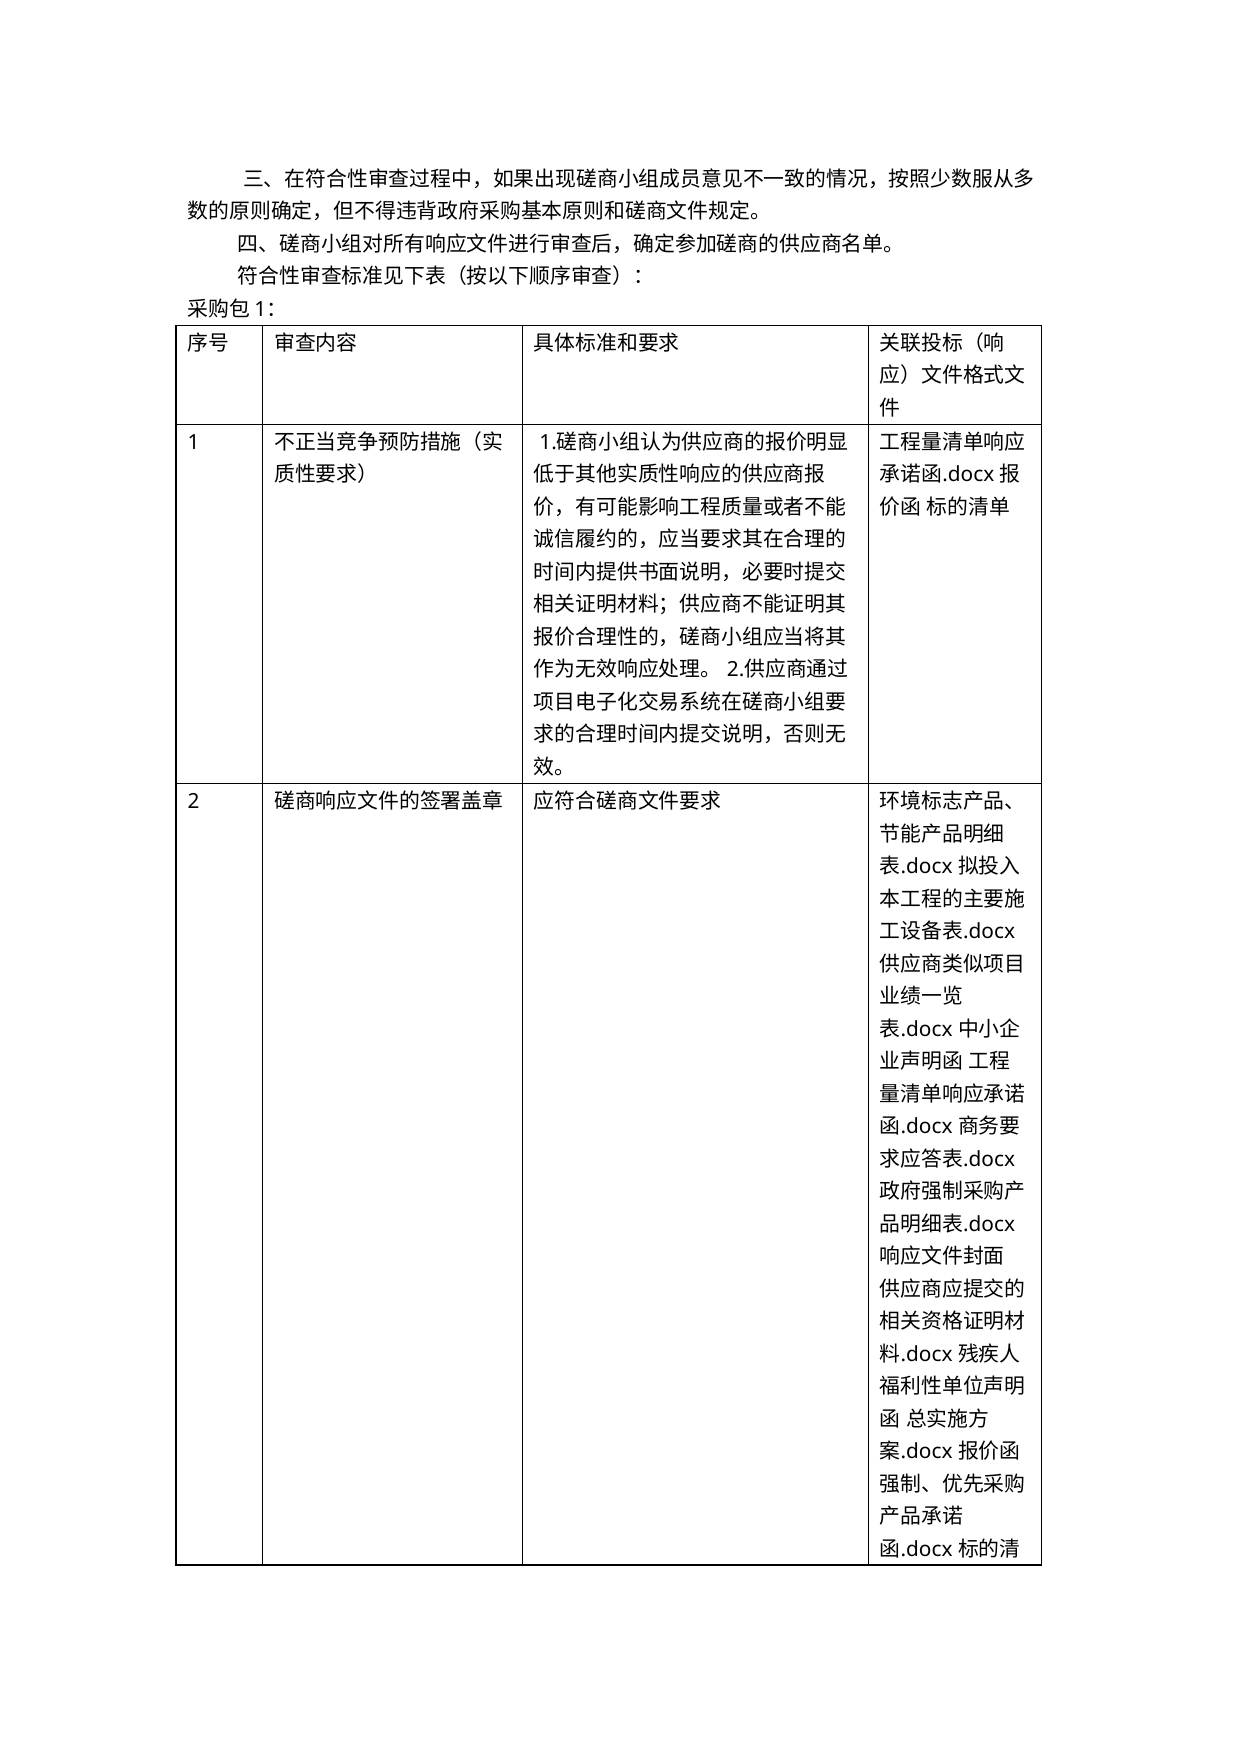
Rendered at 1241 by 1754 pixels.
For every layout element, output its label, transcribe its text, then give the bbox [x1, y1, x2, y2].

table_header 序号 [177, 326, 262, 423]
table_header 审查内容 [263, 326, 522, 423]
table_cell 应符合磋商文件要求 [523, 784, 868, 1564]
table_cell 工程量清单响应承诺函.docx 报价函 标的清单 [869, 425, 1041, 783]
table_cell 1 [177, 425, 262, 783]
table_header 关联投标（响应）文件格式文件 [869, 326, 1041, 423]
table_cell 2 [177, 784, 262, 1564]
table_header 具体标准和要求 [523, 326, 868, 423]
text 四、磋商小组对所有响应文件进行审查后，确定参加磋商的供应商名单。 [187, 227, 1053, 259]
text 符合性审查标准见下表（按以下顺序审查）： [187, 259, 1053, 292]
text 采购包1： [187, 292, 1053, 324]
text 三、在符合性审查过程中，如果出现磋商小组成员意见不一致的情况，按照少数服从多数的原则确定，但不得违背政府采购基本原则和磋商文件规定。 [187, 162, 1053, 227]
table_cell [869, 784, 1041, 1564]
table_cell 磋商响应文件的签署盖章 [263, 784, 522, 1564]
table_cell 不正当竞争预防措施（实质性要求） [263, 425, 522, 783]
table_cell 1.磋商小组认为供应商的报价明显低于其他实质性响应的供应商报价，有可能影响工程质量或者不能诚信履约的，应当要求其在合理的时间内提供书面说明，必要时提交相关证明材料；供应商不能证明其报价合理性的，磋商小组应当将其作为无效响应处理。 2.供应商通过项目电子化交易系统在磋商小组要求的合理时间内提交说明，否则无效。 [523, 425, 868, 783]
